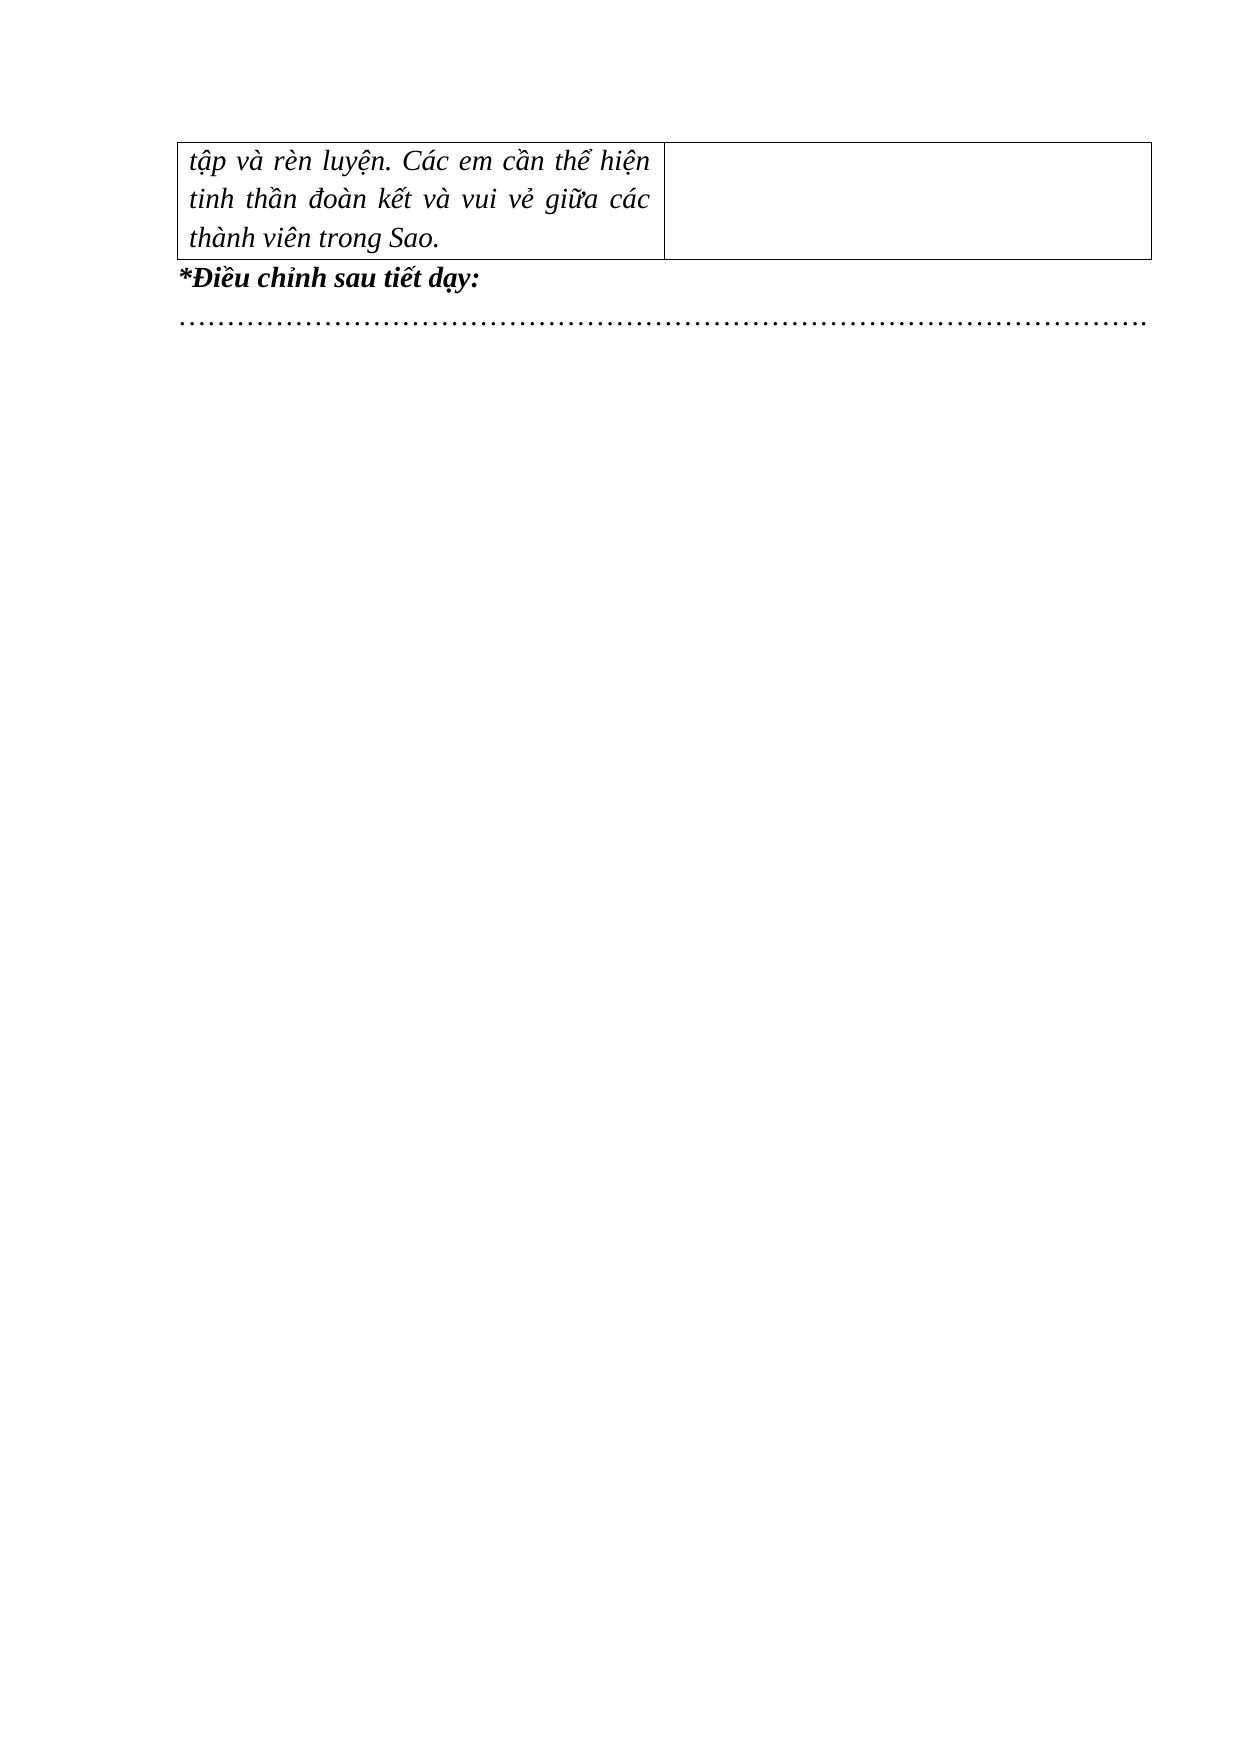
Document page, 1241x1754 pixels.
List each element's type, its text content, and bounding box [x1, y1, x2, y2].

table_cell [178, 143, 664, 259]
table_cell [665, 143, 1151, 259]
text *Điều chỉnh sau tiết dạy: [177, 260, 1152, 293]
text ………………………………………………………………………………………. [177, 298, 1152, 332]
